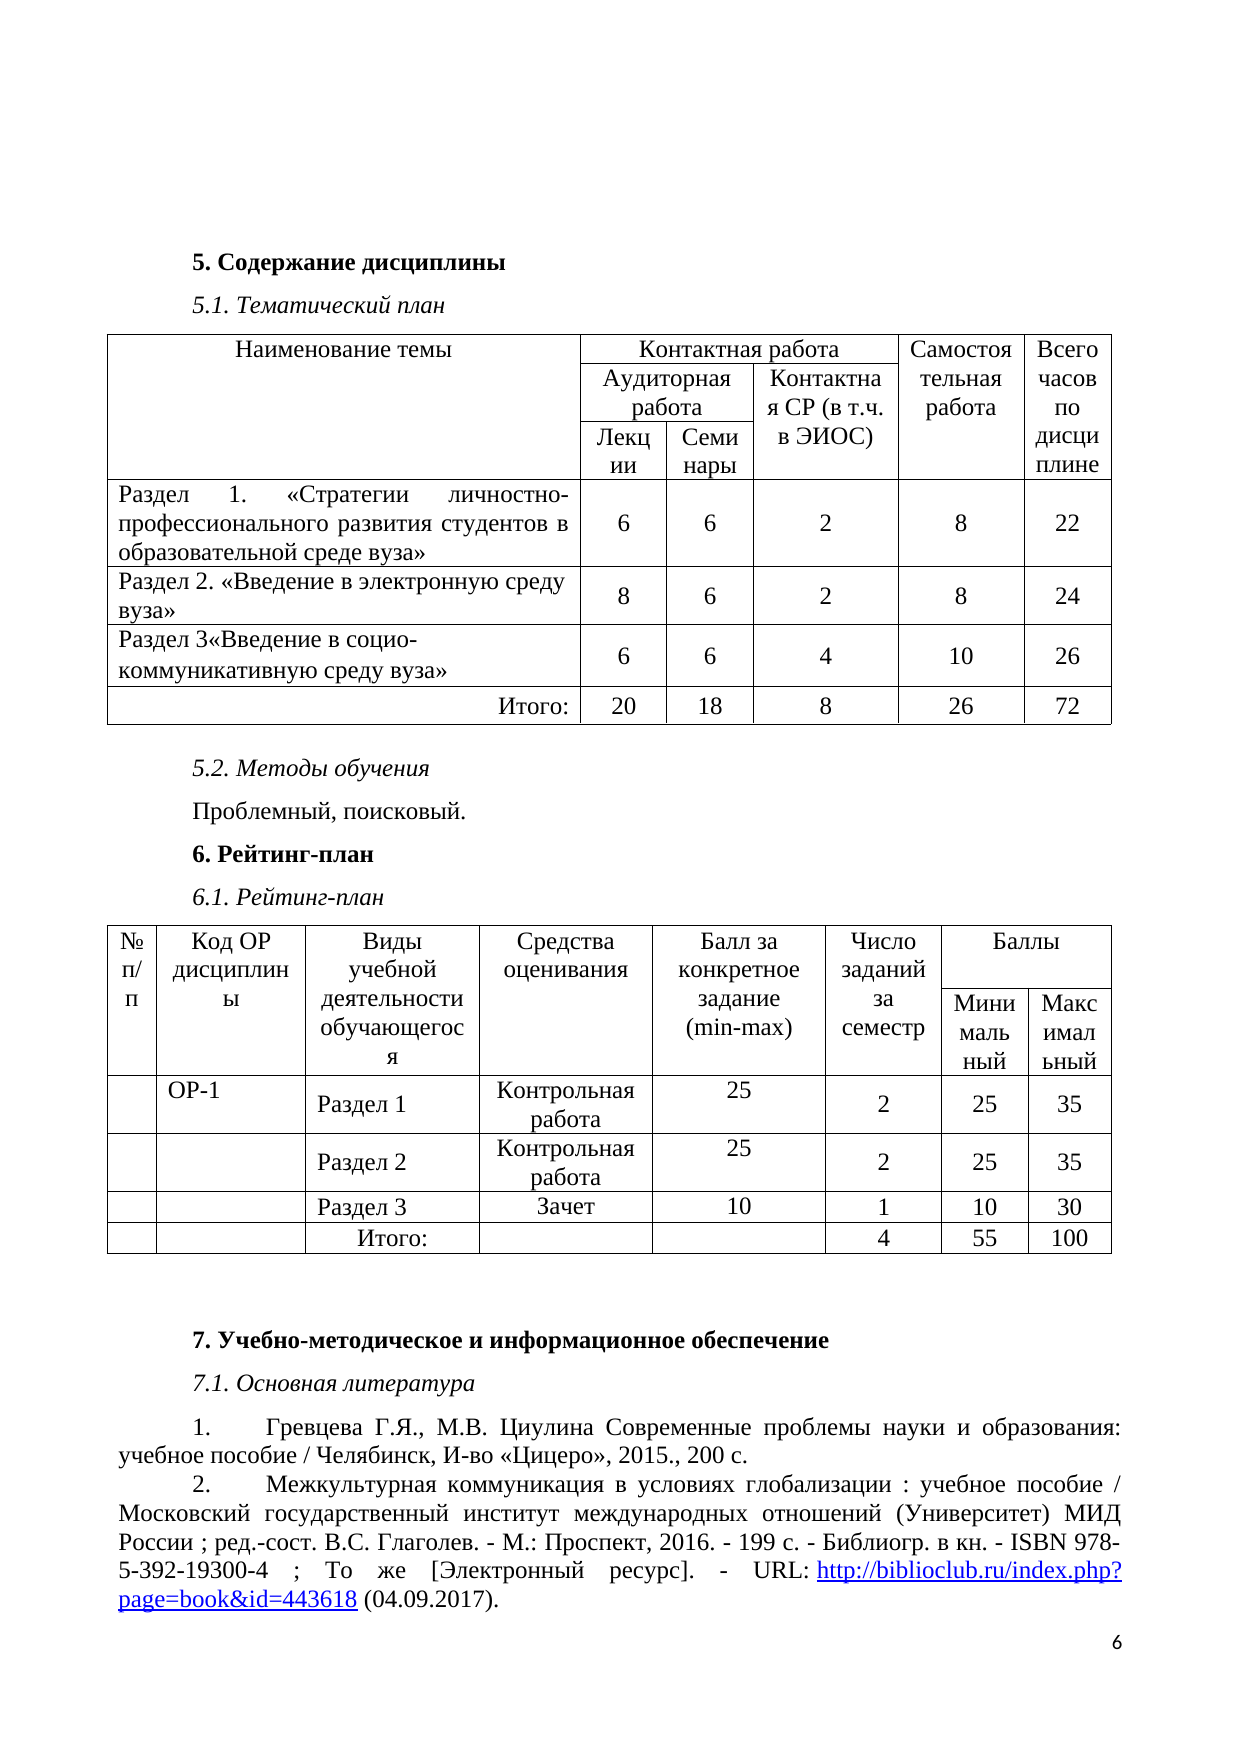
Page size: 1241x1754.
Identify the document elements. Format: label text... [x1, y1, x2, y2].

table_cell 18 [667, 687, 753, 723]
table_header Наименование темы [108, 335, 580, 479]
table_cell Раздел 1. «Стратегии личностно-профессионального развития студентов в образовательной среде вуза» [108, 480, 580, 566]
table_cell Минимальный [942, 989, 1028, 1074]
table_header Балл за конкретное задание (min-max) [653, 926, 825, 1074]
table_cell Семинары [667, 422, 753, 479]
table_cell 35 [1029, 1076, 1111, 1132]
table_cell 10 [899, 625, 1024, 686]
table_cell [653, 1223, 825, 1253]
table_cell 30 [1029, 1192, 1111, 1222]
table_header Контактная работа [581, 335, 898, 363]
table_cell 26 [1025, 625, 1111, 686]
text 7.1. Основная литература [118, 1368, 1122, 1397]
table_cell 2 [754, 480, 898, 566]
table_cell [480, 1223, 652, 1253]
text Проблемный, поисковый. [118, 796, 1122, 824]
table_cell 6 [667, 480, 753, 566]
table_cell Раздел 3«Введение в социо-коммуникативную среду вуза» [108, 625, 580, 686]
table_cell 8 [899, 480, 1024, 566]
text 6. Рейтинг-план [118, 839, 1122, 868]
table_cell 25 [942, 1076, 1028, 1132]
text 5.1. Тематический план [118, 291, 1122, 319]
table_cell [157, 1134, 305, 1191]
table_cell 25 [653, 1076, 825, 1132]
table_cell Итого: [306, 1223, 479, 1253]
table_cell 25 [942, 1134, 1028, 1191]
table_cell 6 [667, 625, 753, 686]
list Гревцева Г.Я., М.В. Циулина Современные проблемы науки и образования: учебное пособие / Челябинск, И-во «Цицеро», 2015., 200 с. [118, 1412, 1122, 1469]
table_cell 8 [581, 567, 666, 624]
table_cell 2 [826, 1076, 941, 1132]
table_cell Раздел 1 [306, 1076, 479, 1132]
table_cell Максимальный [1029, 989, 1111, 1074]
table_cell 26 [899, 687, 1024, 723]
table_cell 8 [754, 687, 898, 723]
table_cell 10 [653, 1192, 825, 1222]
table_cell 72 [1025, 687, 1111, 723]
table_header Число заданий за семестр [826, 926, 941, 1074]
table_cell [108, 1076, 156, 1132]
table_cell Аудиторная работа [581, 364, 753, 421]
table_cell 2 [754, 567, 898, 624]
table_cell [157, 1192, 305, 1222]
text 6.1. Рейтинг-план [118, 882, 1122, 911]
table_header Виды учебной деятельности обучающегося [306, 926, 479, 1074]
table_header Средства оценивания [480, 926, 652, 1074]
table_cell [108, 1134, 156, 1191]
table_cell 6 [667, 567, 753, 624]
table_cell [108, 1192, 156, 1222]
table_cell Итого: [108, 687, 580, 723]
table_cell 8 [899, 567, 1024, 624]
text 5. Содержание дисциплины [118, 247, 1122, 276]
table_cell Контрольная работа [480, 1134, 652, 1191]
table_cell 22 [1025, 480, 1111, 566]
table_cell ОР-1 [157, 1076, 305, 1132]
table_cell Контактная СР (в т.ч. в ЭИОС) [754, 364, 898, 479]
table_header № п/п [108, 926, 156, 1074]
table_cell 6 [581, 480, 666, 566]
table_cell Раздел 3 [306, 1192, 479, 1222]
table_cell 2 [826, 1134, 941, 1191]
table_cell 25 [653, 1134, 825, 1191]
table_header Баллы [942, 926, 1111, 988]
table_cell 4 [826, 1223, 941, 1253]
table_cell 24 [1025, 567, 1111, 624]
list Межкультурная коммуникация в условиях глобализации : учебное пособие / Московский государственный институт международных отношений (Университет) МИД России ; ред.-сост. В.С. Глаголев. - М.: Проспект, 2016. - 199 с. - Библиогр. в кн. - ISBN 978-5-392-19300-4 ; То же [Электронный ресурс]. - URL: http://biblioclub.ru/index.php?page=book&id=443618 (04.09.2017). [118, 1469, 1122, 1613]
table_cell 35 [1029, 1134, 1111, 1191]
table_cell 20 [581, 687, 666, 723]
table_header Код ОР дисциплины [157, 926, 305, 1074]
table_cell [157, 1223, 305, 1253]
table_header Всего часов по дисциплине [1025, 335, 1111, 479]
table_cell Раздел 2 [306, 1134, 479, 1191]
table_cell Контрольная работа [480, 1076, 652, 1132]
text 7. Учебно-методическое и информационное обеспечение [118, 1325, 1122, 1354]
table_cell 10 [942, 1192, 1028, 1222]
table_cell 55 [942, 1223, 1028, 1253]
table_cell Зачет [480, 1192, 652, 1222]
table_header Самостоятельная работа [899, 335, 1024, 479]
table_cell 1 [826, 1192, 941, 1222]
table_cell 4 [754, 625, 898, 686]
table_cell Раздел 2. «Введение в электронную среду вуза» [108, 567, 580, 624]
text 5.2. Методы обучения [118, 753, 1122, 781]
table_cell 6 [581, 625, 666, 686]
table_cell Лекции [581, 422, 666, 479]
table_cell [108, 1223, 156, 1253]
table_cell 100 [1029, 1223, 1111, 1253]
